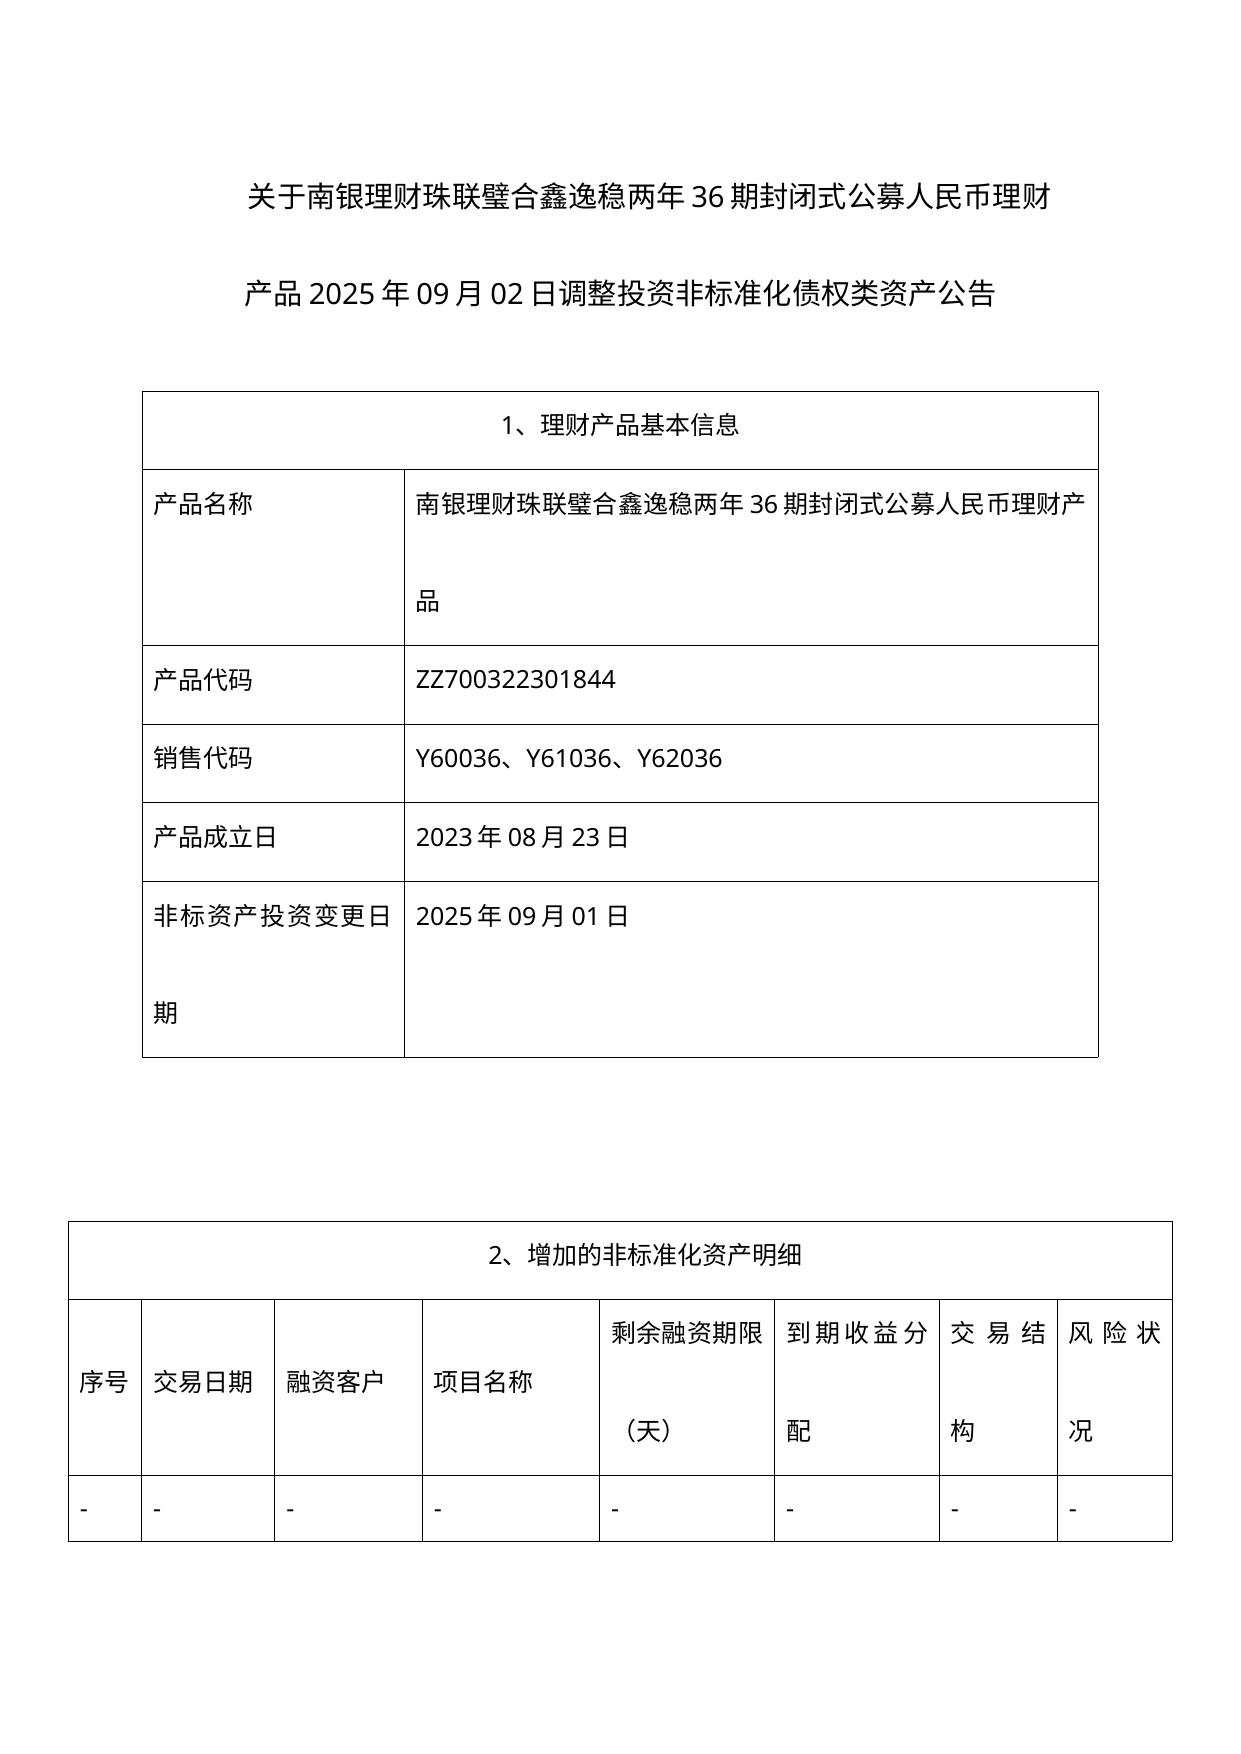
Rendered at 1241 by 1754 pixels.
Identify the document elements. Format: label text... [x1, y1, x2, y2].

table_cell 产品代码 [143, 646, 404, 723]
table_cell 交易结构 [940, 1300, 1057, 1474]
table_cell 融资客户 [275, 1300, 422, 1474]
table_cell 产品成立日 [143, 803, 404, 881]
table_cell 到期收益分配 [775, 1300, 939, 1474]
table_cell 风险状况 [1058, 1300, 1172, 1474]
table_cell - [1058, 1476, 1172, 1541]
table_header 2、增加的非标准化资产明细 [69, 1222, 1172, 1298]
table_cell 非标资产投资变更日期 [143, 882, 404, 1057]
table_cell - [142, 1476, 274, 1541]
table_header 1、理财产品基本信息 [143, 392, 1098, 469]
table_cell 交易日期 [142, 1300, 274, 1474]
table_cell 剩余融资期限（天） [600, 1300, 774, 1474]
table_cell - [600, 1476, 774, 1541]
table_cell 南银理财珠联璧合鑫逸稳两年36期封闭式公募人民币理财产品 [405, 470, 1098, 645]
table_cell 销售代码 [143, 725, 404, 802]
table_cell - [423, 1476, 599, 1541]
text 关于南银理财珠联璧合鑫逸稳两年36期封闭式公募人民币理财产品2025年09月02日调整投资非标准化债权类资产公告 [187, 162, 1053, 324]
table_cell 序号 [69, 1300, 141, 1474]
table_cell 2023年08月23日 [405, 803, 1098, 881]
table_cell ZZ700322301844 [405, 646, 1098, 723]
table_cell - [940, 1476, 1057, 1541]
table_cell - [275, 1476, 422, 1541]
table_cell - [775, 1476, 939, 1541]
table_cell 2025年09月01日 [405, 882, 1098, 1057]
table_cell - [69, 1476, 141, 1541]
table_cell 产品名称 [143, 470, 404, 645]
table_cell 项目名称 [423, 1300, 599, 1474]
table_cell Y60036、Y61036、Y62036 [405, 725, 1098, 802]
